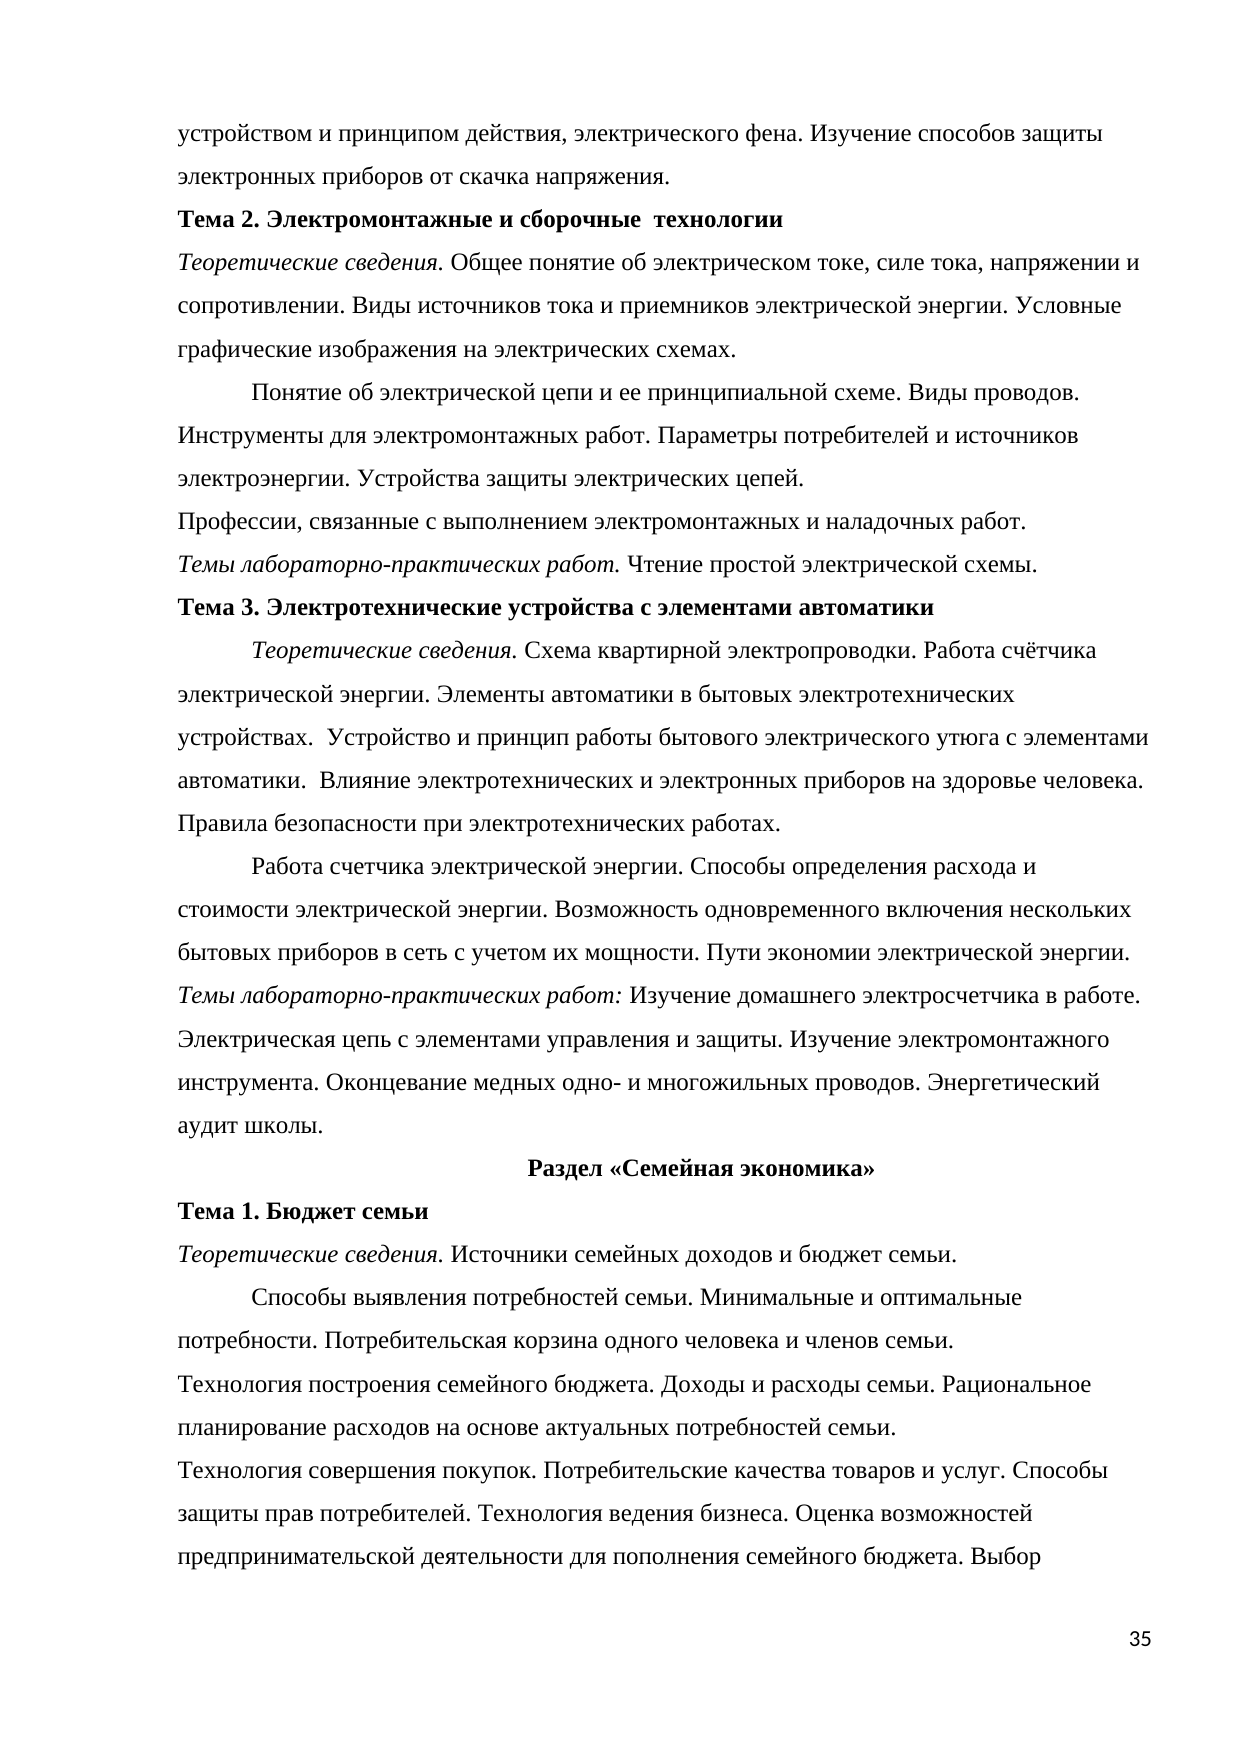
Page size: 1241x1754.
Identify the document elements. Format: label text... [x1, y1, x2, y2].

text Тема 2. Электромонтажные и сборочные технологии [177, 204, 1152, 233]
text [177, 1455, 1152, 1570]
text Теоретические сведения. Схема квартирной электропроводки. Работа счётчика электрической энергии. Элементы автоматики в бытовых электротехнических устройствах. Устройство и принцип работы бытового электрического утюга с элементами автоматики. Влияние электротехнических и электронных приборов на здоровье человека. Правила безопасности при электротехнических работах. [177, 636, 1152, 837]
text Теоретические сведения. Общее понятие об электрическом токе, силе тока, напряжении и сопротивлении. Виды источников тока и приемников электрической энергии. Условные графические изображения на электрических схемах. [177, 247, 1152, 362]
text Теоретические сведения. Источники семейных доходов и бюджет семьи. [177, 1239, 1152, 1268]
text Технология построения семейного бюджета. Доходы и расходы семьи. Рациональное планирование расходов на основе актуальных потребностей семьи. [177, 1369, 1152, 1441]
text Способы выявления потребностей семьи. Минимальные и оптимальные потребности. Потребительская корзина одного человека и членов семьи. [177, 1282, 1152, 1354]
text Работа счетчика электрической энергии. Способы определения расхода и стоимости электрической энергии. Возможность одновременного включения нескольких бытовых приборов в сеть с учетом их мощности. Пути экономии электрической энергии. [177, 851, 1152, 966]
text Тема 3. Электротехнические устройства с элементами автоматики [177, 592, 1152, 621]
text Профессии, связанные с выполнением электромонтажных и наладочных работ. [177, 506, 1152, 535]
text Раздел «Семейная экономика» [177, 1153, 1152, 1182]
text Тема 1. Бюджет семьи [177, 1196, 1152, 1225]
text Понятие об электрической цепи и ее принципиальной схеме. Виды проводов. Инструменты для электромонтажных работ. Параметры потребителей и источников электроэнергии. Устройства защиты электрических цепей. [177, 377, 1152, 492]
text Темы лабораторно-практических работ: Изучение домашнего электросчетчика в работе. Электрическая цепь с элементами управления и защиты. Изучение электромонтажного инструмента. Оконцевание медных одно- и многожильных проводов. Энергетический аудит школы. [177, 981, 1152, 1139]
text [177, 118, 1152, 190]
text Темы лабораторно-практических работ. Чтение простой электрической схемы. [177, 549, 1152, 578]
